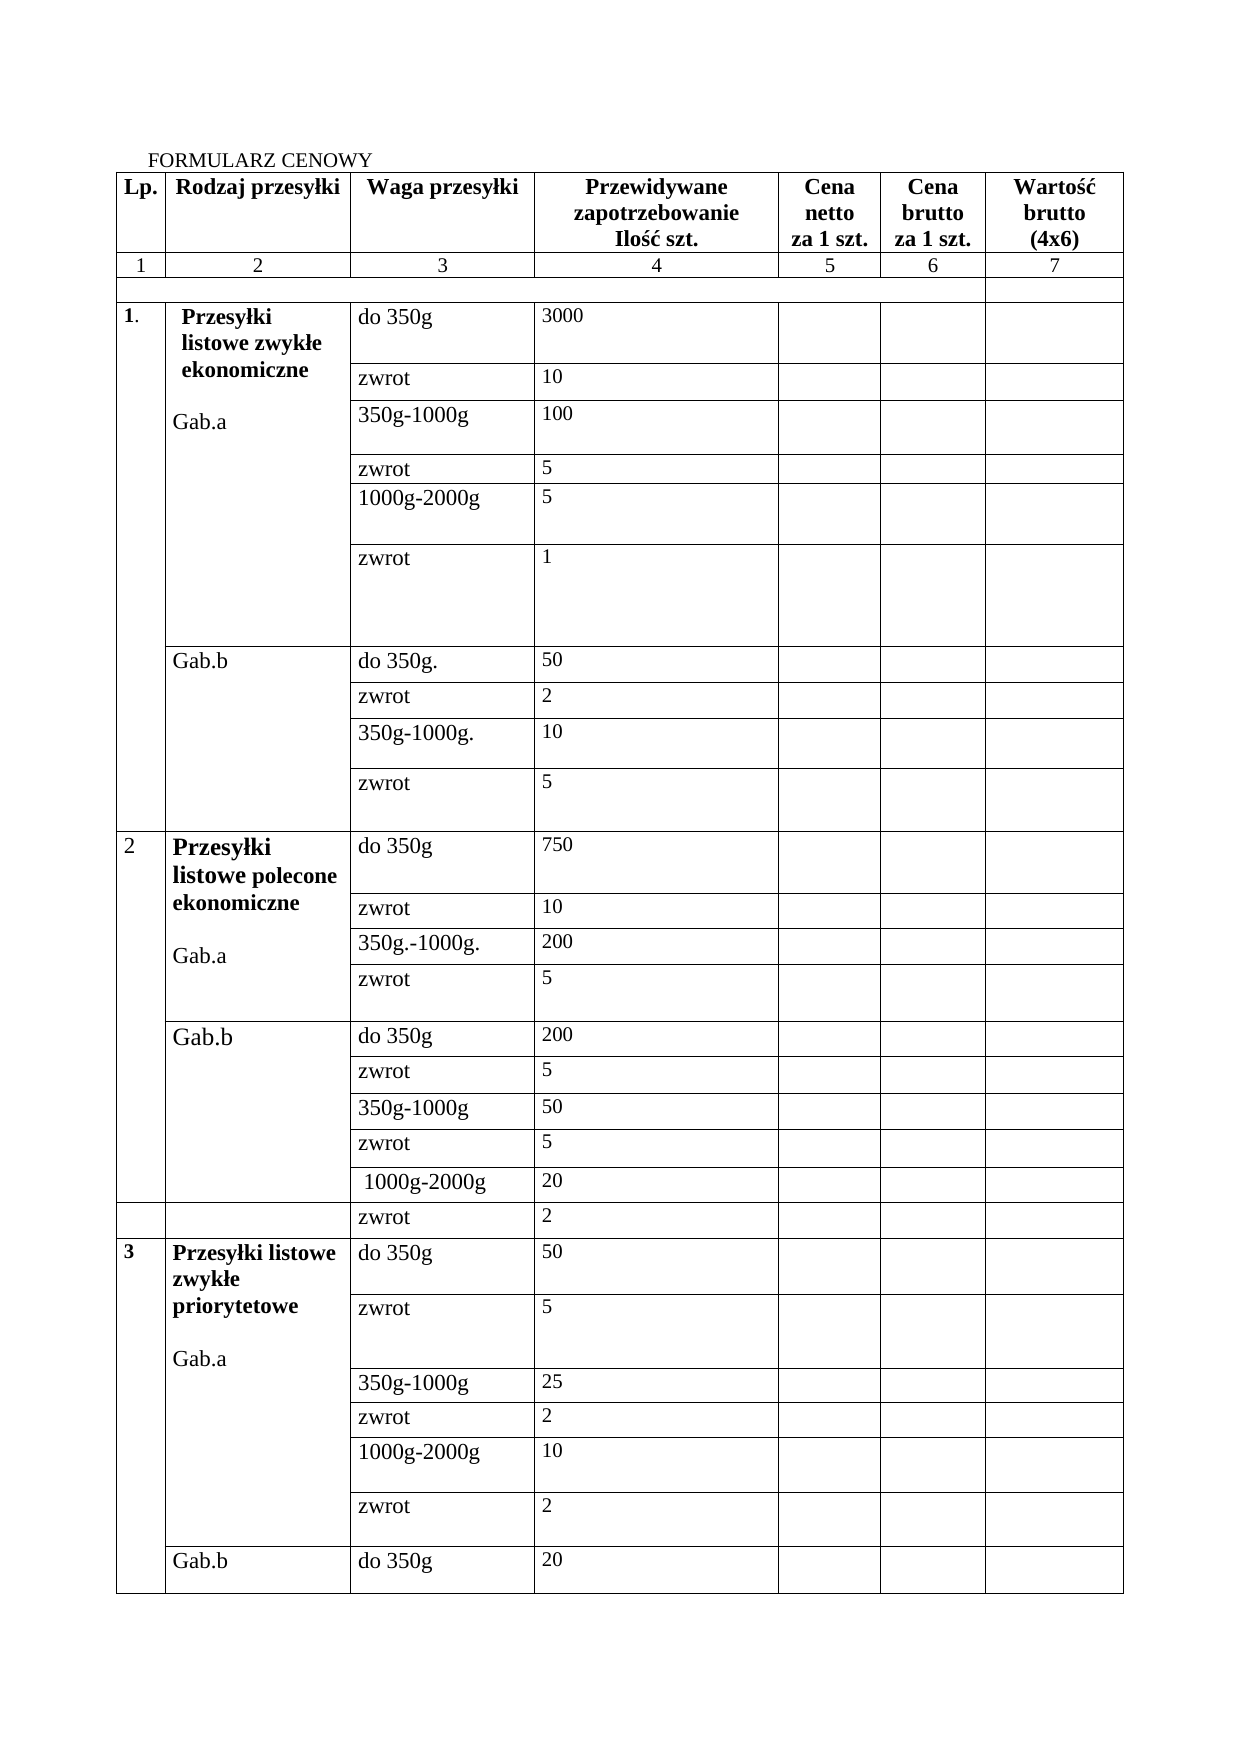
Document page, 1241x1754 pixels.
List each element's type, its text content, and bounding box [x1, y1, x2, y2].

table_cell 200 [535, 929, 778, 964]
table_header Rodzaj przesyłki [166, 173, 350, 252]
table_cell [881, 303, 985, 363]
table_cell [881, 1022, 985, 1056]
table_cell 2 [535, 1493, 778, 1546]
table_cell zwrot [351, 894, 534, 928]
table_cell 350g.-1000g. [351, 929, 534, 964]
table_cell [986, 1239, 1123, 1293]
table_cell [779, 1057, 880, 1092]
table_cell 5 [535, 455, 778, 482]
table_cell [986, 278, 1123, 302]
table_cell [986, 1547, 1123, 1593]
table_cell [779, 929, 880, 964]
table_cell [779, 303, 880, 363]
table_cell Gab.b [166, 1547, 350, 1593]
table_cell [881, 455, 985, 482]
table_cell 5 [779, 253, 880, 277]
table_cell zwrot [351, 455, 534, 482]
table_cell [986, 1203, 1123, 1238]
table_cell 2 [166, 253, 350, 277]
table_cell [986, 832, 1123, 893]
table_cell [986, 683, 1123, 717]
table_cell [986, 1168, 1123, 1202]
table_cell 2 [535, 683, 778, 717]
table_cell [779, 1295, 880, 1367]
table_cell 3 [117, 1239, 165, 1593]
table_cell [779, 647, 880, 682]
table_cell [779, 1547, 880, 1593]
table_cell [881, 1130, 985, 1167]
text FORMULARZ CENOWY [148, 148, 1093, 172]
table_cell 350g-1000g [351, 1094, 534, 1128]
table_cell 1 [117, 253, 165, 277]
table_cell Przesyłki listowe zwykłe ekonomiczne Gab.a [166, 303, 350, 646]
table_cell 5 [535, 1295, 778, 1367]
table_cell [881, 1493, 985, 1546]
table_cell [779, 719, 880, 768]
table_cell 5 [535, 1130, 778, 1167]
table_cell [881, 683, 985, 717]
table_cell 350g-1000g. [351, 719, 534, 768]
table_cell Przesyłki listowe polecone ekonomiczne Gab.a [166, 832, 350, 1021]
table_cell [986, 1130, 1123, 1167]
table_cell 5 [535, 1057, 778, 1092]
table_cell 50 [535, 1094, 778, 1128]
table_cell [117, 278, 985, 302]
table_cell zwrot [351, 1403, 534, 1437]
table_cell [779, 769, 880, 831]
table_cell 200 [535, 1022, 778, 1056]
table_cell [881, 965, 985, 1021]
table_cell do 350g [351, 1022, 534, 1056]
table_cell [779, 364, 880, 399]
table_cell [986, 719, 1123, 768]
table_cell Gab.b [166, 1022, 350, 1202]
table_cell [986, 1403, 1123, 1437]
table_cell [881, 545, 985, 646]
table_cell zwrot [351, 1493, 534, 1546]
table_cell [779, 1493, 880, 1546]
table_cell 50 [535, 647, 778, 682]
table_header Przewidywane zapotrzebowanie Ilość szt. [535, 173, 778, 252]
table_cell [881, 401, 985, 454]
table_cell [881, 647, 985, 682]
table_cell 5 [535, 484, 778, 543]
table_cell [881, 719, 985, 768]
table_cell [881, 1547, 985, 1593]
table_cell zwrot [351, 545, 534, 646]
table_cell [986, 545, 1123, 646]
table_cell [779, 1403, 880, 1437]
table_cell [779, 1203, 880, 1238]
table_cell [881, 1057, 985, 1092]
table_header Cena netto za 1 szt. [779, 173, 880, 252]
table_cell [779, 894, 880, 928]
table_cell 750 [535, 832, 778, 893]
table_cell [881, 769, 985, 831]
table_cell 2 [535, 1203, 778, 1238]
table_cell [779, 1094, 880, 1128]
table_cell Gab.b [166, 647, 350, 831]
table_cell [881, 484, 985, 543]
table_cell [986, 484, 1123, 543]
table_cell [779, 455, 880, 482]
table_cell 10 [535, 894, 778, 928]
table_cell zwrot [351, 1130, 534, 1167]
table_cell 50 [535, 1239, 778, 1293]
table_cell [986, 1022, 1123, 1056]
table_cell [881, 1239, 985, 1293]
table_cell 3000 [535, 303, 778, 363]
table_cell [881, 929, 985, 964]
table_cell 4 [535, 253, 778, 277]
table_cell 1000g-2000g [351, 1168, 534, 1202]
table_cell 10 [535, 364, 778, 399]
table_cell 1. [117, 303, 165, 831]
table_cell 2 [117, 832, 165, 1202]
table_cell do 350g. [351, 647, 534, 682]
table_cell [986, 894, 1123, 928]
table_cell 2 [535, 1403, 778, 1437]
table_cell [881, 1203, 985, 1238]
table_cell [779, 484, 880, 543]
table_cell [881, 832, 985, 893]
table_cell [779, 1239, 880, 1293]
table_cell 10 [535, 1438, 778, 1492]
table_cell zwrot [351, 1295, 534, 1367]
table_cell zwrot [351, 683, 534, 717]
table_cell Przesyłki listowe zwykłe priorytetowe Gab.a [166, 1239, 350, 1546]
table_cell [881, 364, 985, 399]
table_cell [881, 1168, 985, 1202]
table_cell [881, 1094, 985, 1128]
table_cell 5 [535, 769, 778, 831]
table_cell [166, 1203, 350, 1238]
table_cell [986, 455, 1123, 482]
table_cell [117, 1203, 165, 1238]
table_cell [779, 1022, 880, 1056]
table_cell 25 [535, 1369, 778, 1402]
table_cell 1000g-2000g [351, 484, 534, 543]
table_header Waga przesyłki [351, 173, 534, 252]
table_cell zwrot [351, 364, 534, 399]
table_cell [986, 1094, 1123, 1128]
table_cell 3 [351, 253, 534, 277]
table_header Lp. [117, 173, 165, 252]
table_cell 1 [535, 545, 778, 646]
table_cell [779, 832, 880, 893]
table_cell [779, 965, 880, 1021]
table_cell 1000g-2000g [351, 1438, 534, 1492]
table_cell [779, 1369, 880, 1402]
table_cell zwrot [351, 1203, 534, 1238]
table_cell [986, 1493, 1123, 1546]
table_cell do 350g [351, 832, 534, 893]
table_cell 6 [881, 253, 985, 277]
table_cell [986, 1295, 1123, 1367]
table_cell 5 [535, 965, 778, 1021]
table_cell zwrot [351, 1057, 534, 1092]
table_cell [986, 401, 1123, 454]
table_header Cena brutto za 1 szt. [881, 173, 985, 252]
table_cell [779, 545, 880, 646]
table_cell [779, 1130, 880, 1167]
table_cell [881, 1438, 985, 1492]
table_cell [986, 1438, 1123, 1492]
table_cell [986, 965, 1123, 1021]
table_cell zwrot [351, 769, 534, 831]
table_cell 20 [535, 1547, 778, 1593]
table_cell do 350g [351, 1239, 534, 1293]
table_cell [986, 1369, 1123, 1402]
table_cell 350g-1000g [351, 1369, 534, 1402]
table_cell [986, 647, 1123, 682]
table_cell [986, 929, 1123, 964]
table_cell 7 [986, 253, 1123, 277]
table_cell 10 [535, 719, 778, 768]
table_cell [986, 1057, 1123, 1092]
table_cell do 350g [351, 1547, 534, 1593]
table_cell [881, 1295, 985, 1367]
table_cell [779, 1438, 880, 1492]
table_cell [779, 1168, 880, 1202]
table_cell [779, 401, 880, 454]
table_cell 350g-1000g [351, 401, 534, 454]
table_cell [779, 683, 880, 717]
table_cell zwrot [351, 965, 534, 1021]
table_cell [986, 364, 1123, 399]
table_cell 100 [535, 401, 778, 454]
table_cell [986, 303, 1123, 363]
table_cell [881, 1403, 985, 1437]
table_cell 20 [535, 1168, 778, 1202]
table_header Wartość brutto (4x6) [986, 173, 1123, 252]
table_cell [881, 894, 985, 928]
table_cell do 350g [351, 303, 534, 363]
table_cell [881, 1369, 985, 1402]
table_cell [986, 769, 1123, 831]
